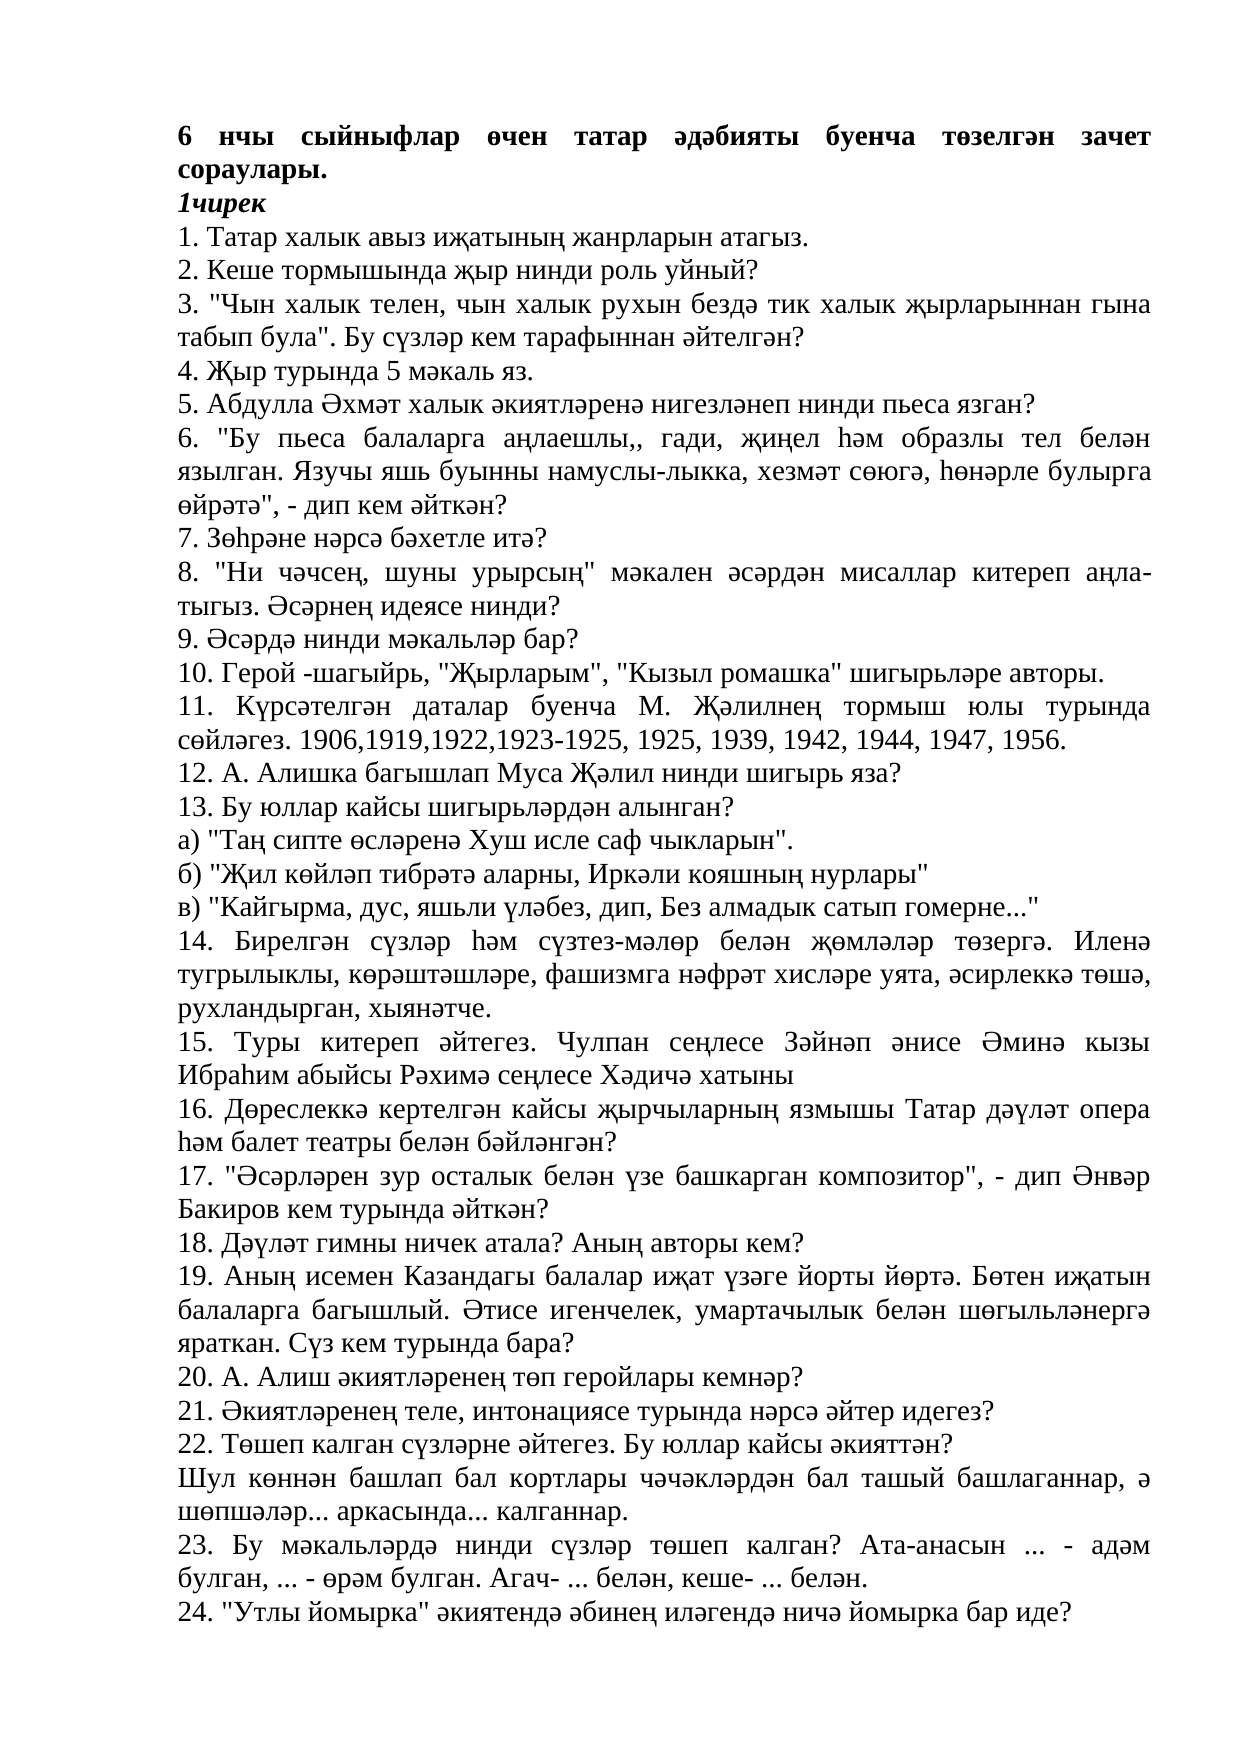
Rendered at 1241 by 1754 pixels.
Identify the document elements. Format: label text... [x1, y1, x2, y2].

text 1чирек [177, 185, 1152, 219]
text 17. "Әсәрләрен зур осталык белән үзе башкарган композитор", - дип Әнвәр Бакиров кем турында әйткән? [177, 1158, 1152, 1225]
text 20. А. Алиш әкиятләренең төп геройлары кемнәр? [177, 1359, 1152, 1393]
text 21. Әкиятләренең теле, интонациясе турында нәрсә әйтер идегез? [177, 1393, 1152, 1426]
text 13. Бу юллар кайсы шигырьләрдән алынган? [177, 789, 1152, 822]
text 7. Зөһрәне нәрсә бәхетле итә? [177, 521, 1152, 554]
text а) "Таң сипте өсләренә Хуш исле саф чыкларын". [177, 822, 1152, 856]
text 16. Дөреслеккә кертелгән кайсы җырчыларның язмышы Татар дәүләт опера һәм балет театры белән бәйләнгән? [177, 1091, 1152, 1158]
text в) "Кайгырма, дус, яшьли үләбез, дип, Без алмадык сатып гомерне..." [177, 889, 1152, 923]
text б) "Җил көйләп тибрәтә аларны, Иркәли кояшның нурлары" [177, 856, 1152, 889]
text 24. "Утлы йомырка" әкиятендә әбинең иләгендә ничә йомырка бар иде? [177, 1594, 1152, 1627]
text 22. Төшеп калган сүзләрне әйтегез. Бу юллар кайсы әкияттән? [177, 1426, 1152, 1460]
text 6 нчы сыйныфлар өчен татар әдәбияты буенча төзелгән зачет сораулары. [177, 118, 1152, 185]
text 11. Күрсәтелгән даталар буенча М. Җәлилнең тормыш юлы турында сөйләгез. 1906,1919,1922,1923-1925, 1925, 1939, 1942, 1944, 1947, 1956. [177, 688, 1152, 755]
text 6. "Бу пьеса балаларга аңлаешлы,, гади, җиңел һәм образлы тел белән язылган. Язучы яшь буынны намуслы-лыкка, хезмәт сөюгә, һөнәрле булырга өйрәтә", - дип кем әйткән? [177, 420, 1152, 521]
text 9. Әсәрдә нинди мәкальләр бар? [177, 621, 1152, 655]
text 5. Абдулла Әхмәт халык әкиятләренә нигезләнеп нинди пьеса язган? [177, 386, 1152, 420]
text 18. Дәүләт гимны ничек атала? Аның авторы кем? [177, 1225, 1152, 1258]
text 15. Туры китереп әйтегез. Чулпан сеңлесе Зәйнәп әнисе Әминә кызы Ибраһим абыйсы Рәхимә сеңлесе Хәдичә хатыны [177, 1024, 1152, 1091]
text 1. Татар халык авыз иҗатының жанрларын атагыз. [177, 219, 1152, 252]
text Шул көннән башлап бал кортлары чәчәкләрдән бал ташый башлаганнар, ә шөпшәләр... аркасында... калганнар. [177, 1460, 1152, 1527]
text 8. "Ни чәчсең, шуны урырсың" мәкален әсәрдән мисаллар китереп аңлатыгыз. Әсәрнең идеясе нинди? [177, 554, 1152, 621]
text 14. Бирелгән сүзләр һәм сүзтез-мәлөр белән җөмләләр төзергә. Иленә тугрылыклы, көрәштәшләре, фашизмга нәфрәт хисләре уята, әсирлеккә төшә, рухландырган, хыянәтче. [177, 923, 1152, 1024]
text 4. Җыр турында 5 мәкаль яз. [177, 353, 1152, 386]
text 19. Аның исемен Казандагы балалар иҗат үзәге йорты йөртә. Бөтен иҗатын балаларга багышлый. Әтисе игенчелек, умартачылык белән шөгыльләнергә яраткан. Сүз кем турында бара? [177, 1258, 1152, 1359]
text 10. Герой -шагыйрь, "Җырларым", "Кызыл ромашка" шигырьләре авторы. [177, 655, 1152, 688]
text 2. Кеше тормышында җыр нинди роль уйный? [177, 252, 1152, 286]
text 23. Бу мәкальләрдә нинди сүзләр төшеп калган? Ата-анасын ... - адәм булган, ... - өрәм булган. Агач- ... белән, кеше- ... белән. [177, 1527, 1152, 1594]
text 3. "Чын халык телен, чын халык рухын бездә тик халык җырларыннан гына табып була". Бу сүзләр кем тарафыннан әйтелгән? [177, 286, 1152, 353]
text 12. А. Алишка багышлап Муса Җәлил нинди шигырь яза? [177, 755, 1152, 789]
